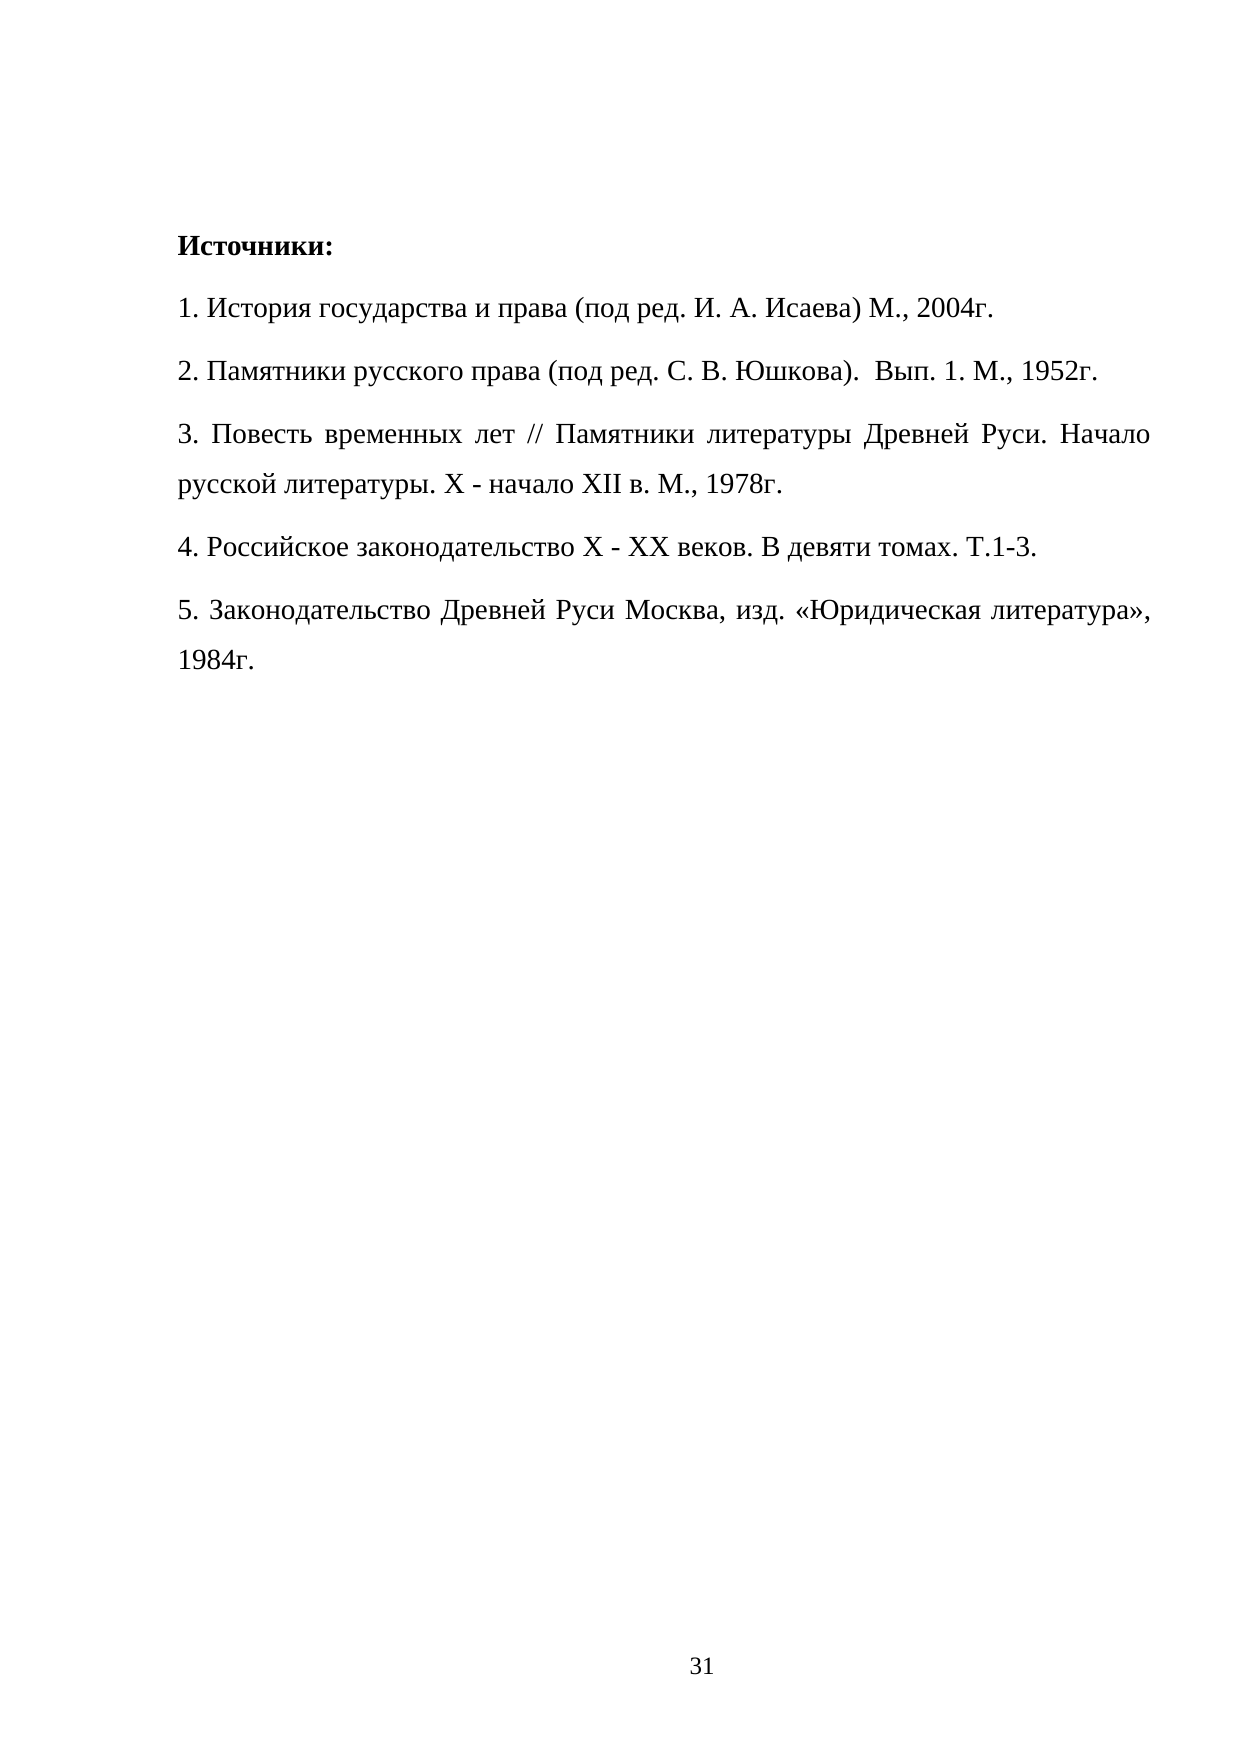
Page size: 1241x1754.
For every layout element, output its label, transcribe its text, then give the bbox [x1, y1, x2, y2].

text 4. Российское законодательство X - XX веков. В девяти томах. Т.1-3. [177, 529, 1152, 563]
subtitle Источники: [177, 228, 1152, 261]
text 5. Законодательство Древней Руси Москва, изд. «Юридическая литература», 1984г. [177, 592, 1152, 676]
text 2. Памятники русского права (под ред. С. В. Юшкова). Вып. ., 1952г. [177, 353, 1152, 387]
text 1. История государства и права (под ред. И. А. Исаева) М., 2004г. [177, 291, 1152, 324]
text 3. Повесть временных лет // Памятники литературы Древней Руси. Начало русской литературы. X - начало XII в. М., 1978г. [177, 416, 1152, 500]
